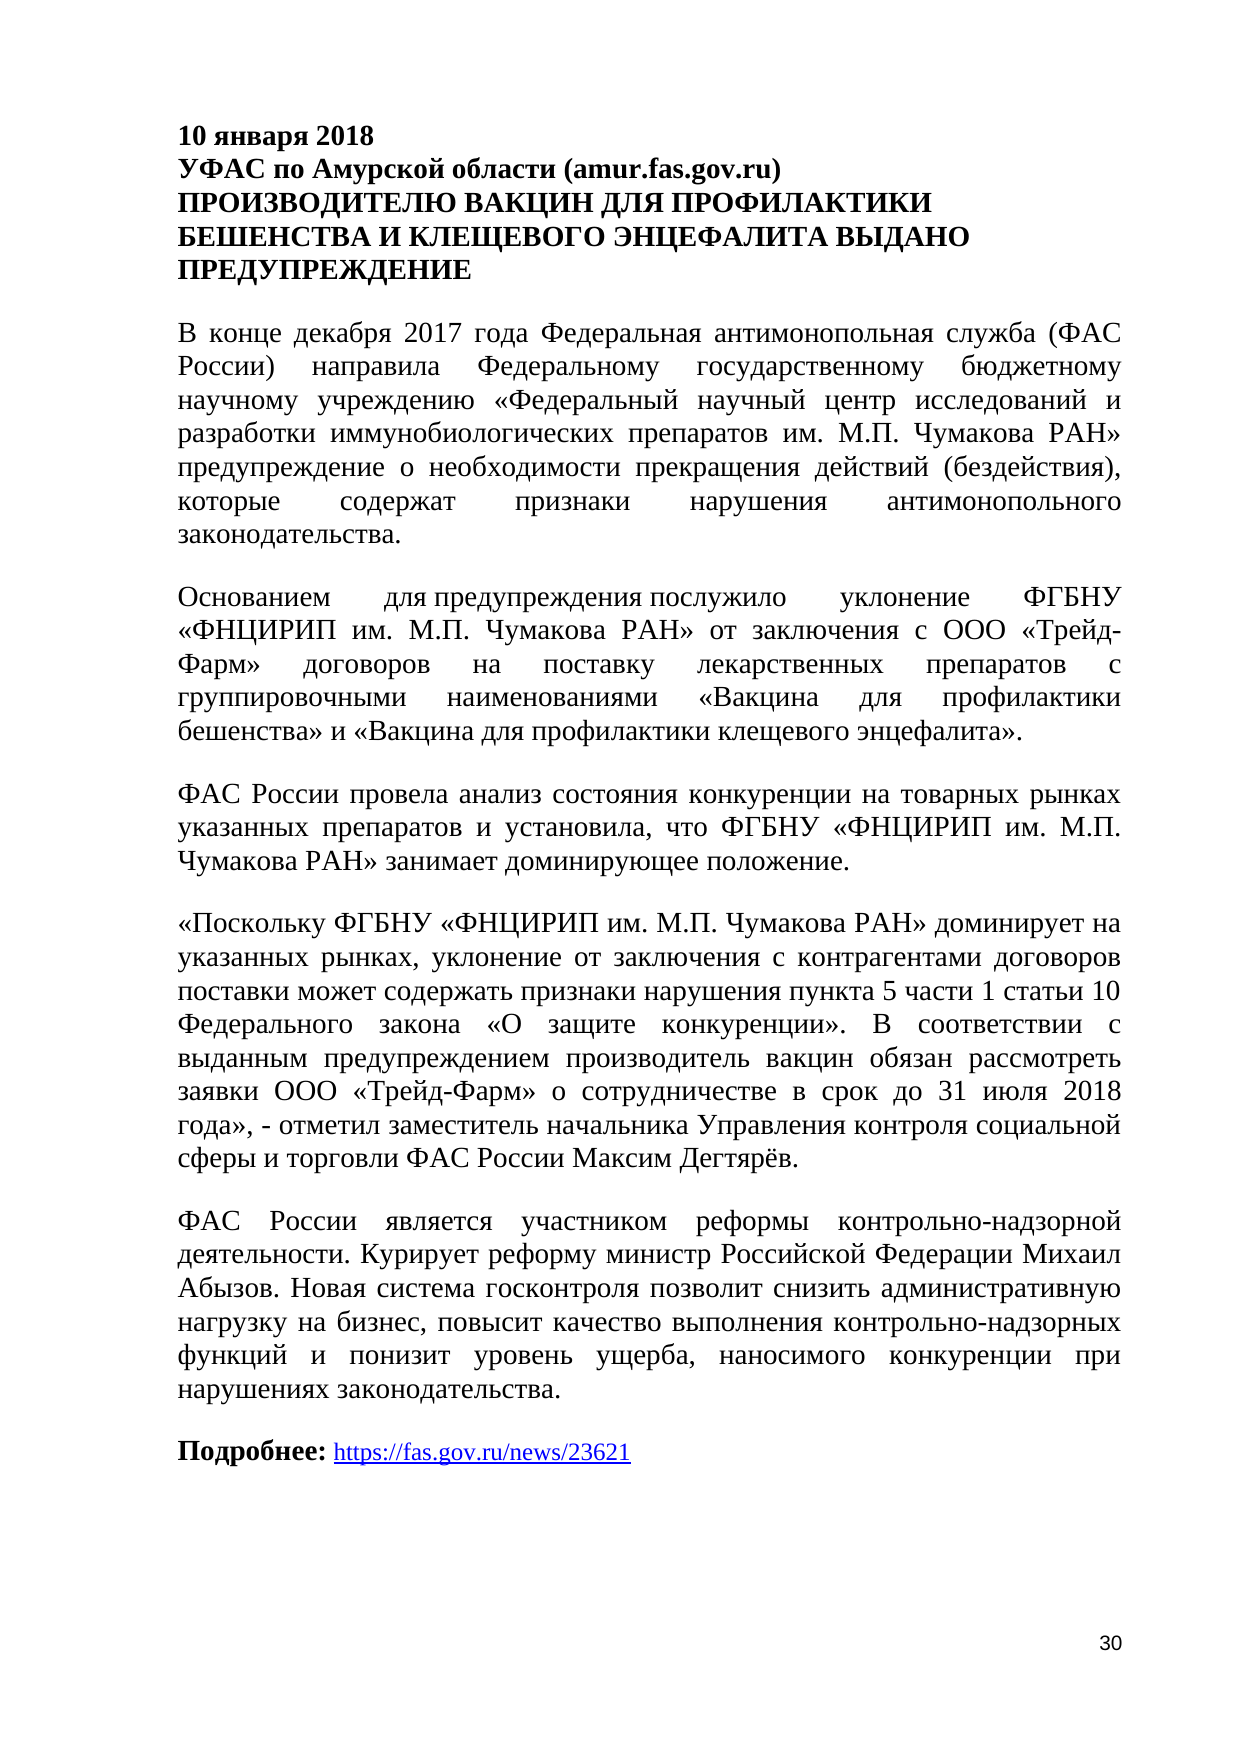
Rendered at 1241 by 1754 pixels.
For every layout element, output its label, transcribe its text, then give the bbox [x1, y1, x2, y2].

text В конце декабря 2017 года Федеральная антимонопольная служба (ФАС России) направила Федеральному государственному бюджетному научному учреждению «Федеральный научный центр исследований и разработки иммунобиологических препаратов им. М.П. Чумакова РАН» предупреждение о необходимости прекращения действий (бездействия), которые содержат признаки нарушения антимонопольного законодательства. [177, 315, 1122, 550]
subtitle 10 января 2018 УФАС по Амурской области (amur.fas.gov.ru) ПРОИЗВОДИТЕЛЮ ВАКЦИН ДЛЯ ПРОФИЛАКТИКИ БЕШЕНСТВА И КЛЕЩЕВОГО ЭНЦЕФАЛИТА ВЫДАНО ПРЕДУПРЕЖДЕНИЕ [374, 118, 1122, 286]
text «Поскольку ФГБНУ «ФНЦИРИП им. М.П. Чумакова РАН» доминирует на указанных рынках, уклонение от заключения с контрагентами договоров поставки может содержать признаки нарушения пункта 5 части 1 статьи 10 Федерального закона «О защите конкуренции». В соответствии с выданным предупреждением производитель вакцин обязан рассмотреть заявки ООО «Трейд-Фарм» о сотрудничестве в срок до 31 июля 2018 года», - отметил заместитель начальника Управления контроля социальной сферы и торговли ФАС России Максим Дегтярёв. [177, 906, 1122, 1174]
text Подробнее: https://fas.gov.ru/news/23621 [177, 1433, 1122, 1467]
text ФАС России является участником реформы контрольно-надзорной деятельности. Курирует реформу министр Российской Федерации Михаил Абызов. Новая система госконтроля позволит снизить административную нагрузку на бизнес, повысит качество выполнения контрольно-надзорных функций и понизит уровень ущерба, наносимого конкуренции при нарушениях законодательства. [177, 1203, 1122, 1404]
text ФАС России провела анализ состояния конкуренции на товарных рынках указанных препаратов и установила, что ФГБНУ «ФНЦИРИП им. М.П. Чумакова РАН» занимает доминирующее положение. [177, 776, 1122, 876]
text Основанием для предупреждения послужило уклонение ФГБНУ «ФНЦИРИП им. М.П. Чумакова РАН» от заключения с ООО «Трейд-Фарм» договоров на поставку лекарственных препаратов с группировочными наименованиями «Вакцина для профилактики бешенства» и «Вакцина для профилактики клещевого энцефалита». [177, 579, 1122, 747]
